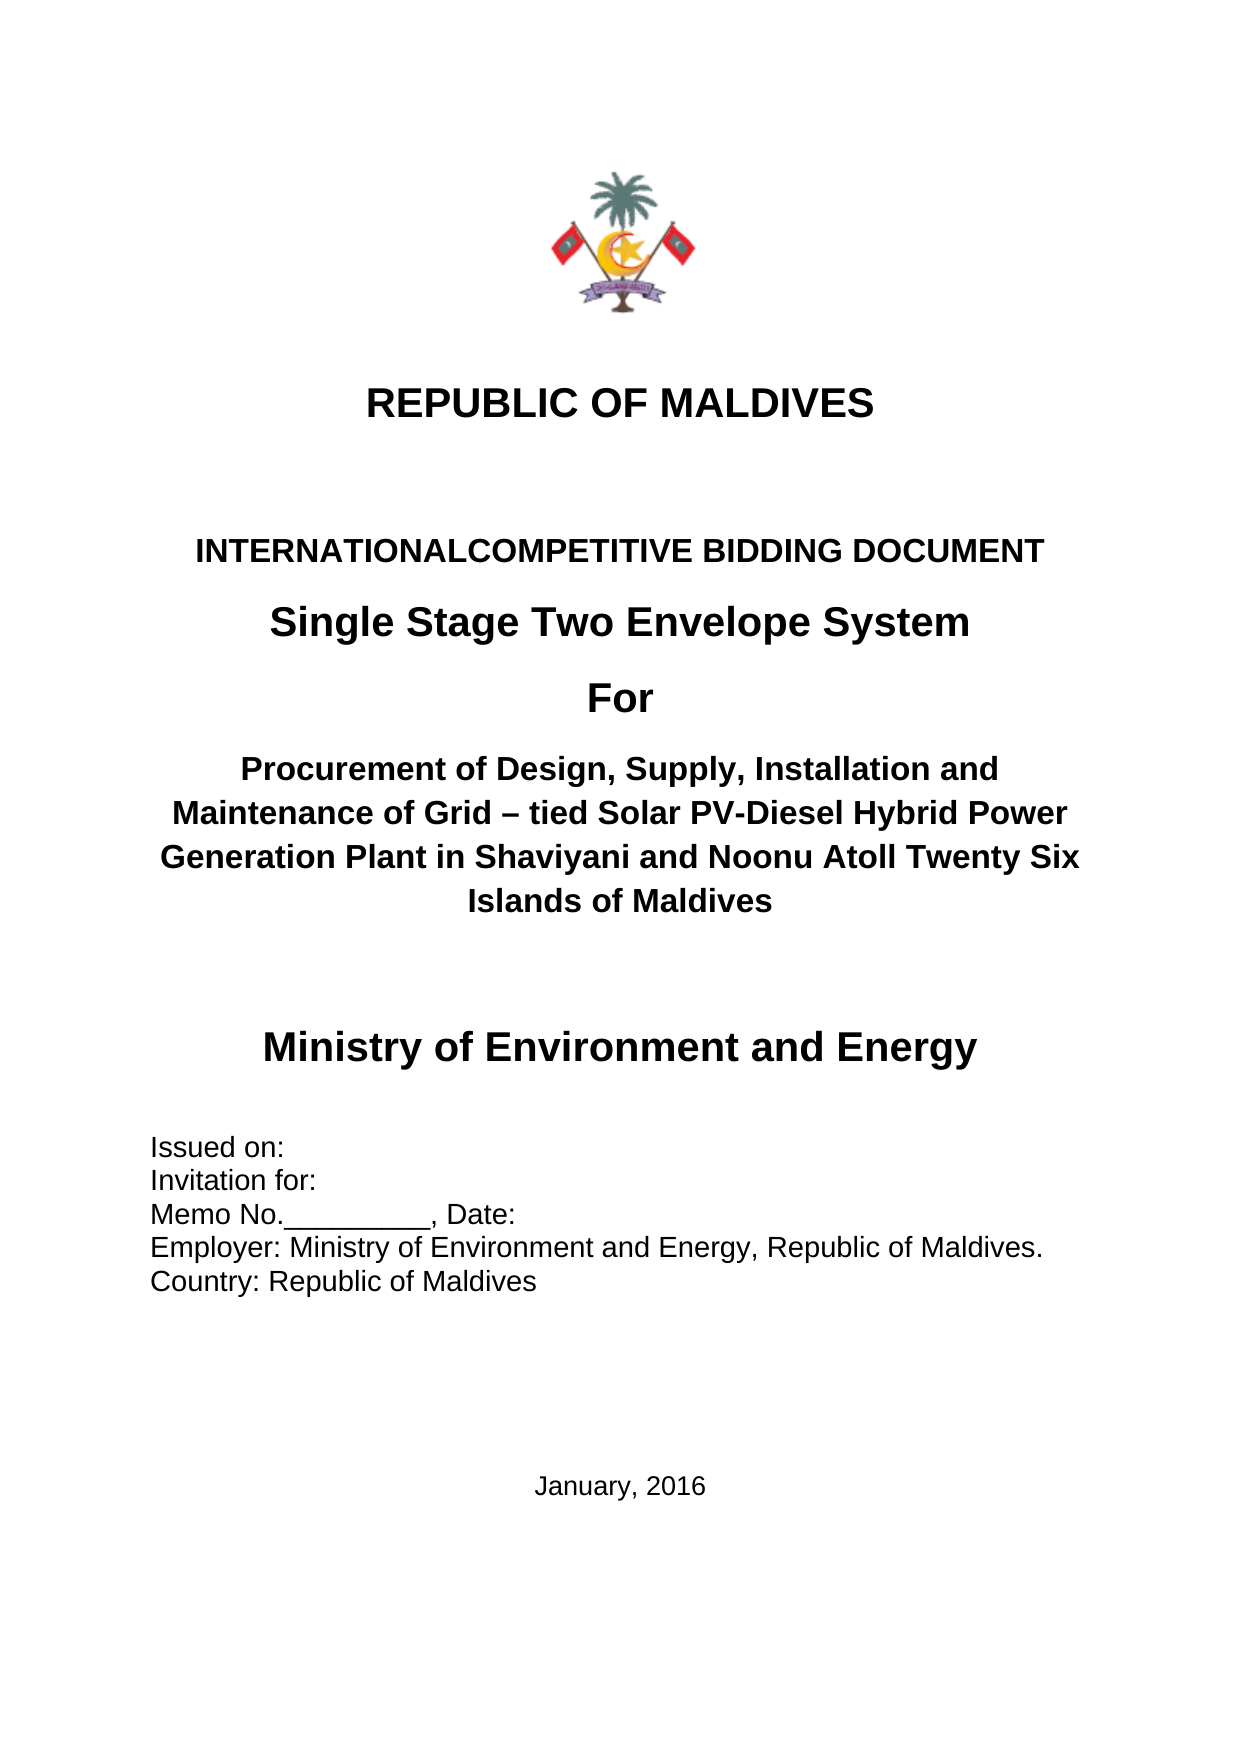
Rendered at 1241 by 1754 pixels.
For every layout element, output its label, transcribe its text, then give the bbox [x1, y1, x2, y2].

text Issued on: [150, 1129, 1090, 1163]
text Ministry of Environment and Energy [150, 1022, 1090, 1070]
text Memo No._________, Date: [150, 1197, 1090, 1230]
text For [150, 673, 1090, 721]
text Single Stage Two Envelope System [150, 597, 1090, 645]
text INTERNATIONALCOMPETITIVE BIDDING DOCUMENT [150, 531, 1090, 569]
text REPUBLIC OF MALDIVES [150, 379, 1090, 427]
text Procurement of Design, Supply, Installation and Maintenance of Grid – tied Solar PV-Diesel Hybrid Power Generation Plant in Shaviyani and Noonu Atoll Twenty Six Islands of Maldives [150, 749, 1090, 920]
text Employer: Ministry of Environment and Energy, Republic of Maldives. [150, 1230, 1090, 1264]
text Invitation for: [150, 1163, 1090, 1197]
text Country: Republic of Maldives [150, 1264, 1090, 1297]
text January, 2016 [150, 1470, 1090, 1501]
